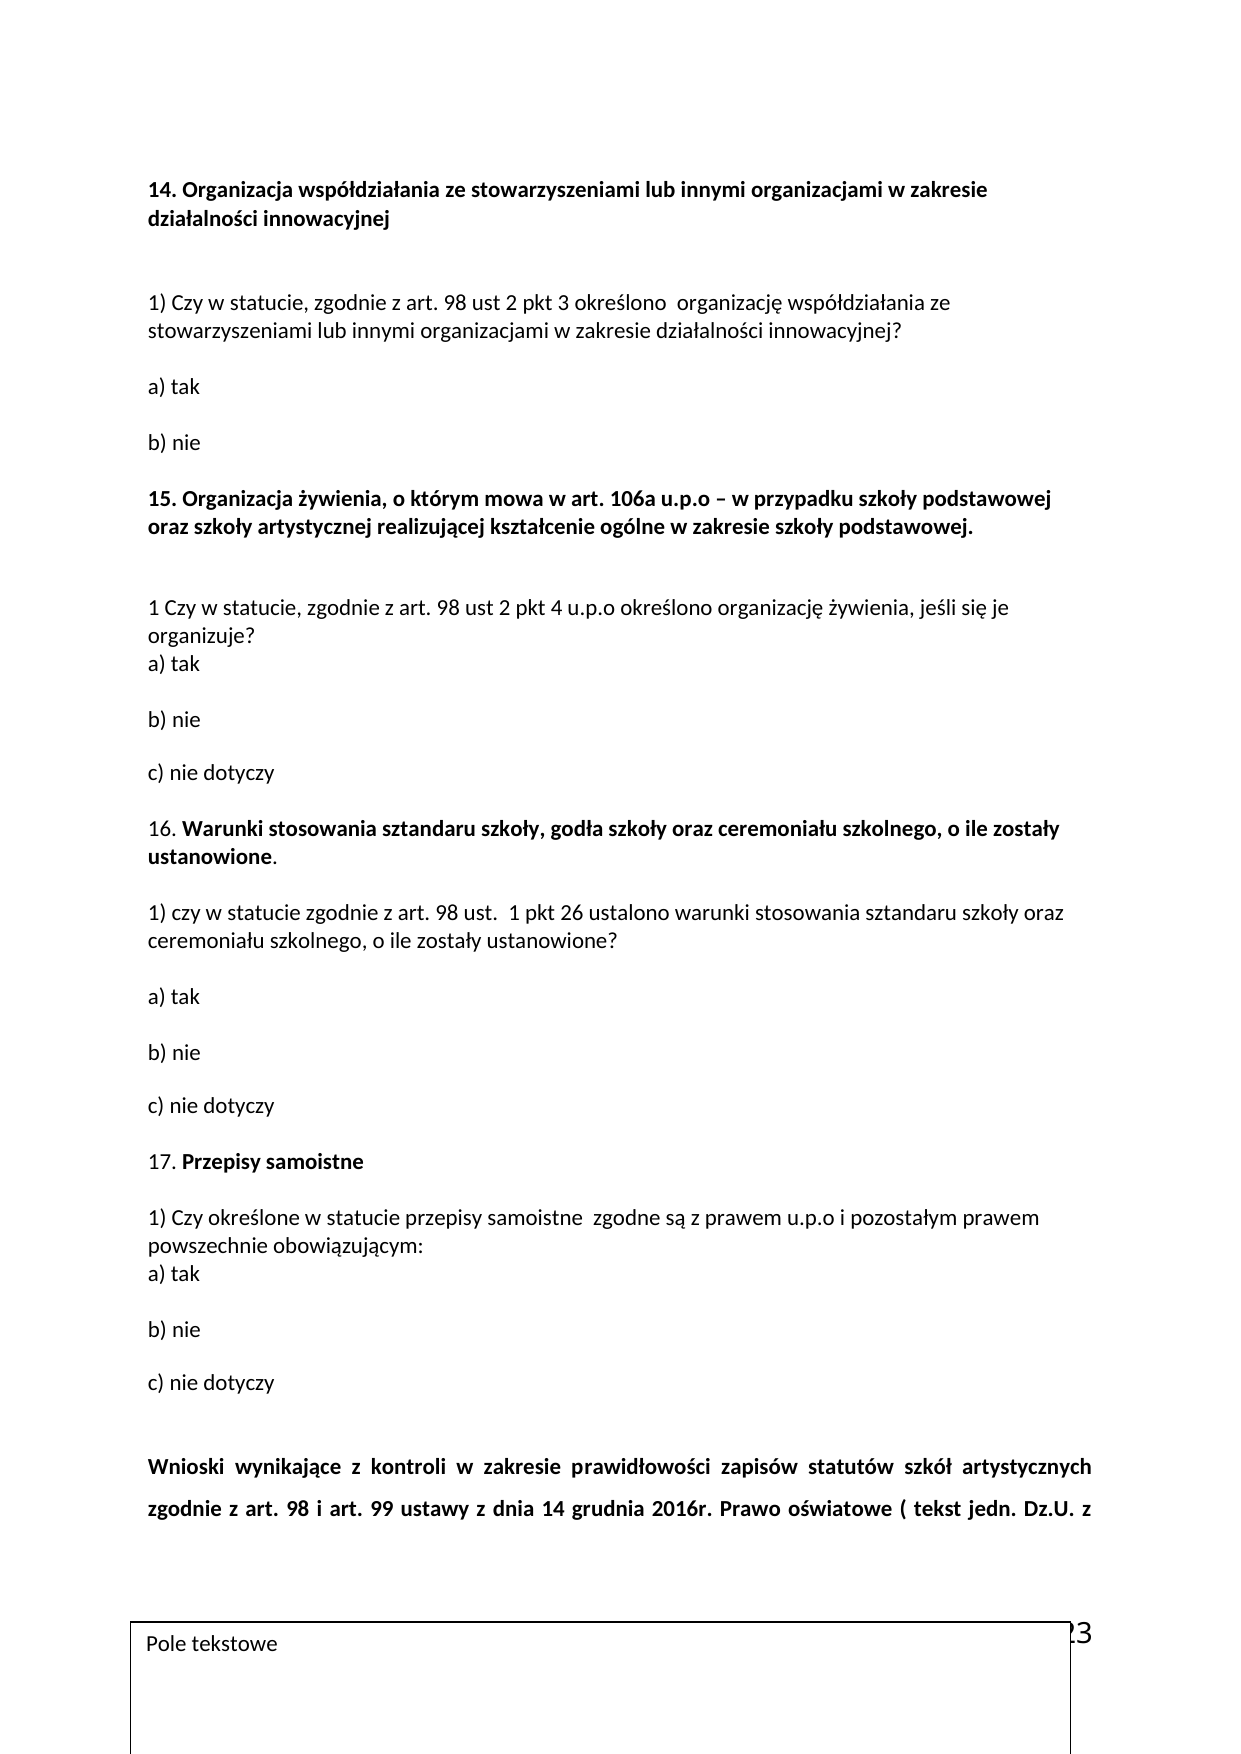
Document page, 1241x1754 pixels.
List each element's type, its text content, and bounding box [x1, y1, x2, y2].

text a) tak [148, 372, 1093, 400]
text 14. Organizacja współdziałania ze stowarzyszeniami lub innymi organizacjami w zakresie działalności innowacyjnej [148, 176, 1093, 232]
text b) nie [148, 428, 1093, 456]
text c) nie dotyczy [148, 758, 1093, 786]
text 15. Organizacja żywienia, o którym mowa w art. 106a u.p.o – w przypadku szkoły podstawowej oraz szkoły artystycznej realizującej kształcenie ogólne w zakresie szkoły podstawowej. [148, 484, 1093, 540]
text 1 Czy w statucie, zgodnie z art. 98 ust 2 pkt 4 u.p.o określono organizację żywienia, jeśli się je organizuje? [148, 593, 1093, 649]
text c) nie dotyczy [148, 1091, 1093, 1119]
text b) nie [148, 705, 1093, 733]
text a) tak [148, 649, 1093, 677]
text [148, 1452, 1093, 1522]
text a) tak [148, 982, 1093, 1010]
text a) tak [148, 1259, 1093, 1287]
text 17. Przepisy samoistne [148, 1147, 1093, 1175]
text 1) czy w statucie zgodnie z art. 98 ust. 1 pkt 26 ustalono warunki stosowania sztandaru szkoły oraz ceremoniału szkolnego, o ile zostały ustanowione? [148, 898, 1093, 954]
text 1) Czy w statucie, zgodnie z art. 98 ust 2 pkt 3 określono organizację współdziałania ze stowarzyszeniami lub innymi organizacjami w zakresie działalności innowacyjnej? [148, 288, 1093, 344]
text c) nie dotyczy [148, 1368, 1093, 1396]
text b) nie [148, 1315, 1093, 1343]
text 16. Warunki stosowania sztandaru szkoły, godła szkoły oraz ceremoniału szkolnego, o ile zostały ustanowione. [148, 814, 1093, 870]
text b) nie [148, 1038, 1093, 1066]
text 1) Czy określone w statucie przepisy samoistne zgodne są z prawem u.p.o i pozostałym prawem powszechnie obowiązującym: [148, 1203, 1093, 1259]
